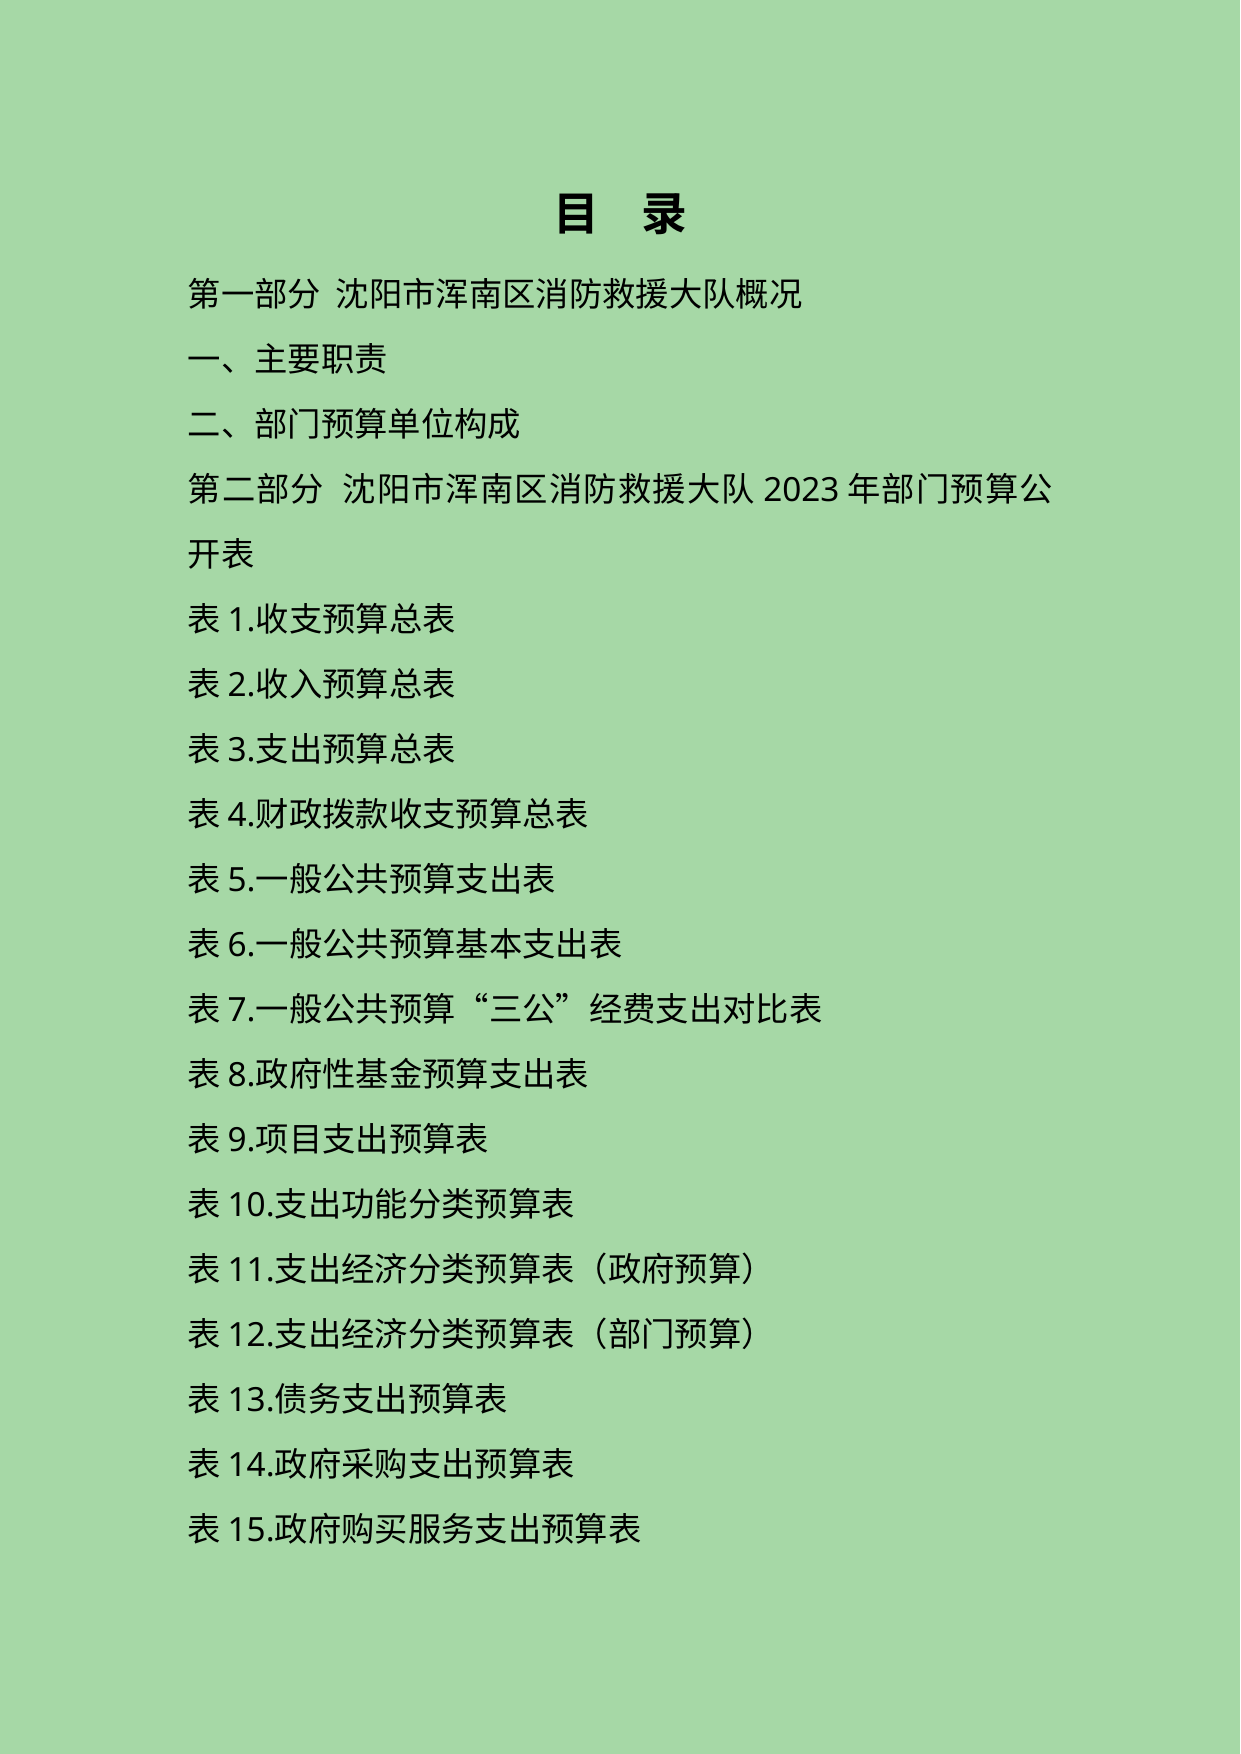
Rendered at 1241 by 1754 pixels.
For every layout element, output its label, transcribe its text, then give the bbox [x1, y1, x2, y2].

text 一、主要职责 [187, 324, 1053, 389]
text 表13.债务支出预算表 [187, 1364, 1053, 1429]
text 表3.支出预算总表 [187, 714, 1053, 779]
text 表5.一般公共预算支出表 [187, 844, 1053, 909]
text 第二部分 沈阳市浑南区消防救援大队2023年部门预算公开表 [187, 454, 1053, 584]
text 表10.支出功能分类预算表 [187, 1169, 1053, 1234]
text 表2.收入预算总表 [187, 649, 1053, 714]
text 表9.项目支出预算表 [187, 1104, 1053, 1169]
text 第一部分 沈阳市浑南区消防救援大队概况 [187, 259, 1053, 324]
text 表15.政府购买服务支出预算表 [187, 1494, 1053, 1559]
text 表8.政府性基金预算支出表 [187, 1039, 1053, 1104]
text 表14.政府采购支出预算表 [187, 1429, 1053, 1494]
text 表12.支出经济分类预算表（部门预算） [187, 1299, 1053, 1364]
text 表4.财政拨款收支预算总表 [187, 779, 1053, 844]
text 表7.一般公共预算“三公”经费支出对比表 [187, 974, 1053, 1039]
text 表6.一般公共预算基本支出表 [187, 909, 1053, 974]
text 表11.支出经济分类预算表（政府预算） [187, 1234, 1053, 1299]
text 目 录 [187, 162, 1053, 259]
text 表1.收支预算总表 [187, 584, 1053, 649]
text 二、部门预算单位构成 [187, 389, 1053, 454]
